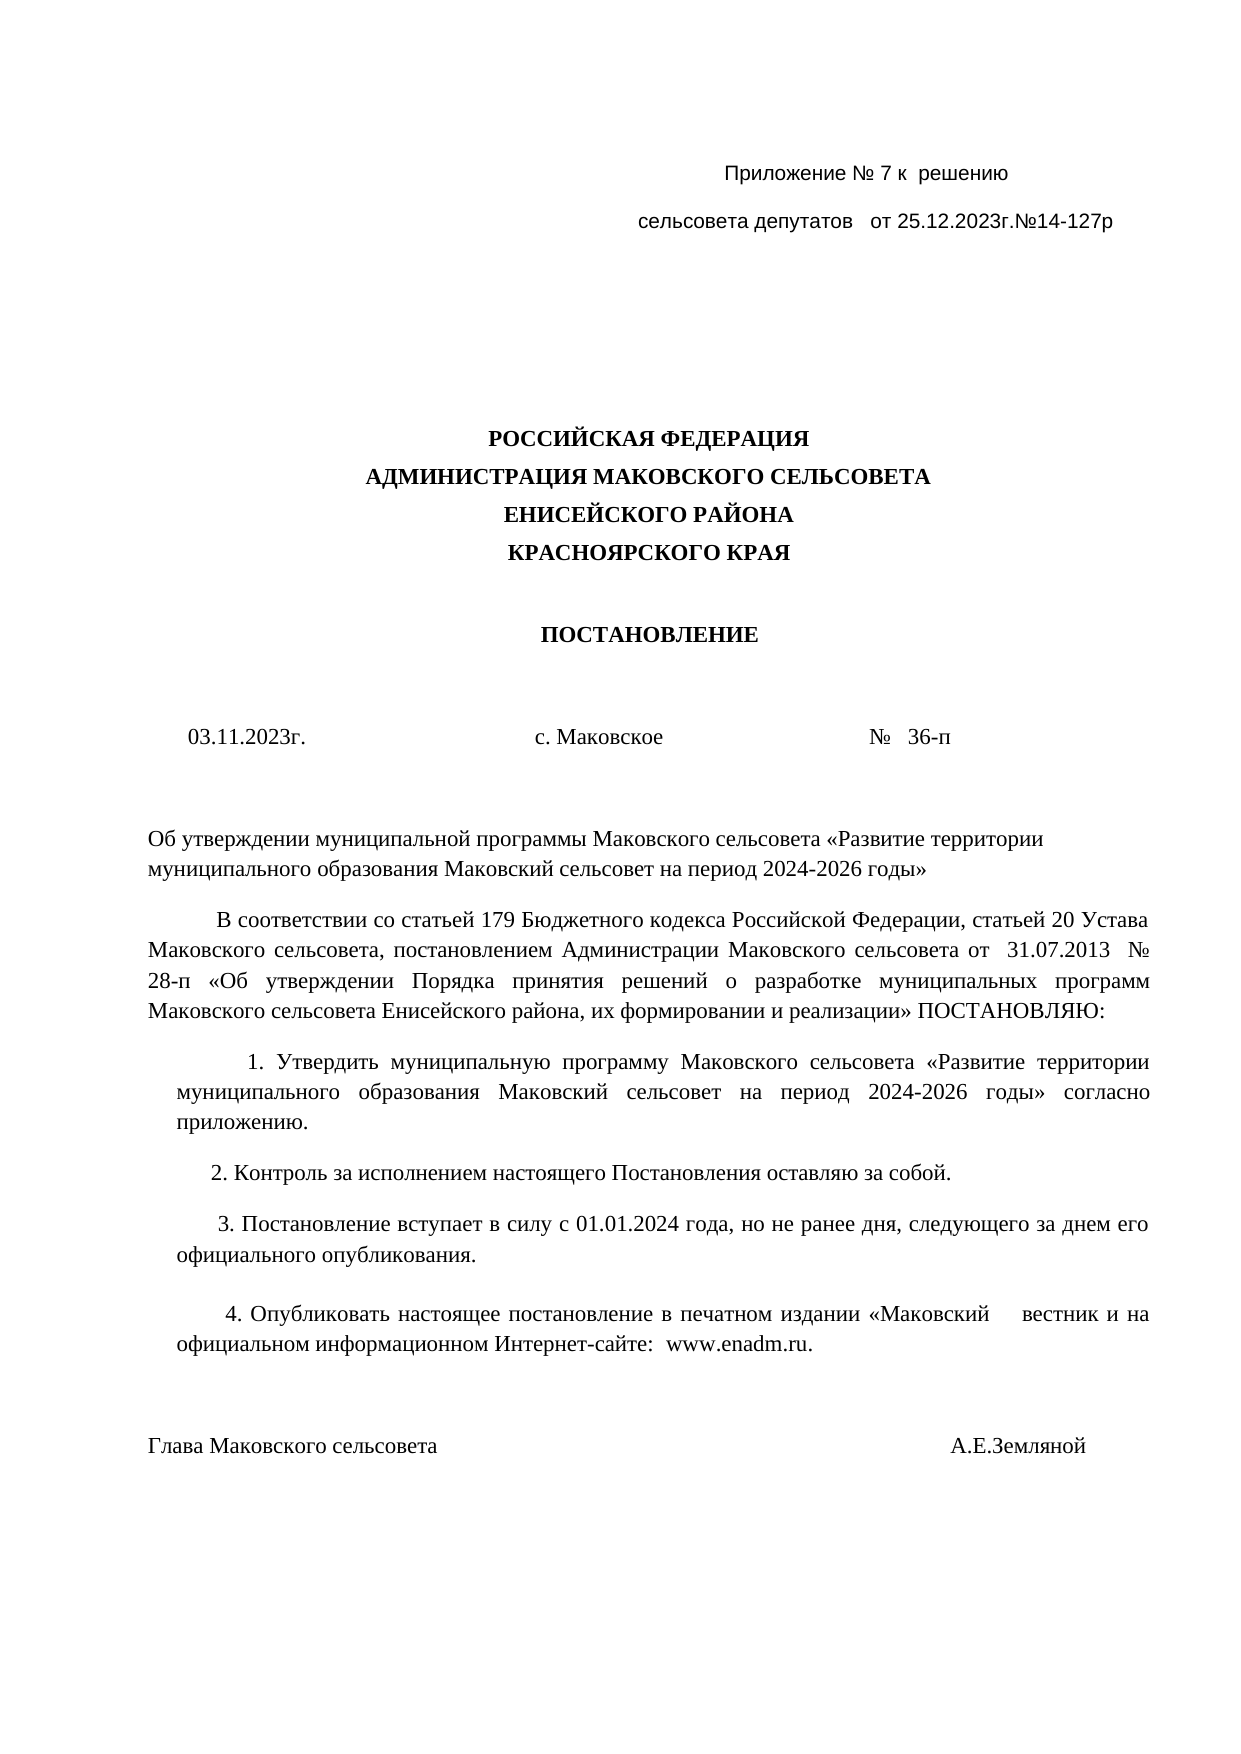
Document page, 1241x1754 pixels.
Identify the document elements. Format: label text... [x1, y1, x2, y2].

text 3. Постановление вступает в силу с 01.01.2024 года, но не ранее дня, следующего за днем его официального опубликования. [176, 1211, 1152, 1267]
text КРАСНОЯРСКОГО КРАЯ [148, 530, 1150, 568]
text сельсовета депутатов от 25.12.2023г.№14-127р [148, 209, 1152, 233]
text Приложение № 7 к решению [148, 160, 1152, 184]
text Глава Маковского сельсовета А.Е.Земляной [148, 1432, 1152, 1459]
text 03.11.2023г. с. Маковское № 36-п [148, 723, 1152, 749]
text 2. Контроль за исполнением настоящего Постановления оставляю за собой. [176, 1159, 1152, 1186]
text В соответствии со статьей 179 Бюджетного кодекса Российской Федерации, статьей 20 Устава Маковского сельсовета, постановлением Администрации Маковского сельсовета от 31.07.2013 № 28-п «Об утверждении Порядка принятия решений о разработке муниципальных программ Маковского сельсовета Енисейского района, их формировании и реализации» ПОСТАНОВЛЯЮ: [148, 906, 1152, 1023]
text ЕНИСЕЙСКОГО РАЙОНА [148, 492, 1150, 530]
text АДМИНИСТРАЦИЯ МАКОВСКОГО СЕЛЬСОВЕТА [148, 454, 1149, 492]
text ПОСТАНОВЛЕНИЕ [148, 621, 1152, 647]
text 4. Опубликовать настоящее постановление в печатном издании «Маковский вестник и на официальном информационном Интернет-сайте: www.enadm.ru. [176, 1300, 1152, 1357]
text РОССИЙСКАЯ ФЕДЕРАЦИЯ [148, 416, 1150, 454]
text 1. Утвердить муниципальную программу Маковского сельсовета «Развитие территории муниципального образования Маковский сельсовет на период 2024-2026 годы» согласно приложению. [176, 1048, 1152, 1135]
text Об утверждении муниципальной программы Маковского сельсовета «Развитие территории муниципального образования Маковский сельсовет на период 2024-2026 годы» [148, 825, 1152, 882]
